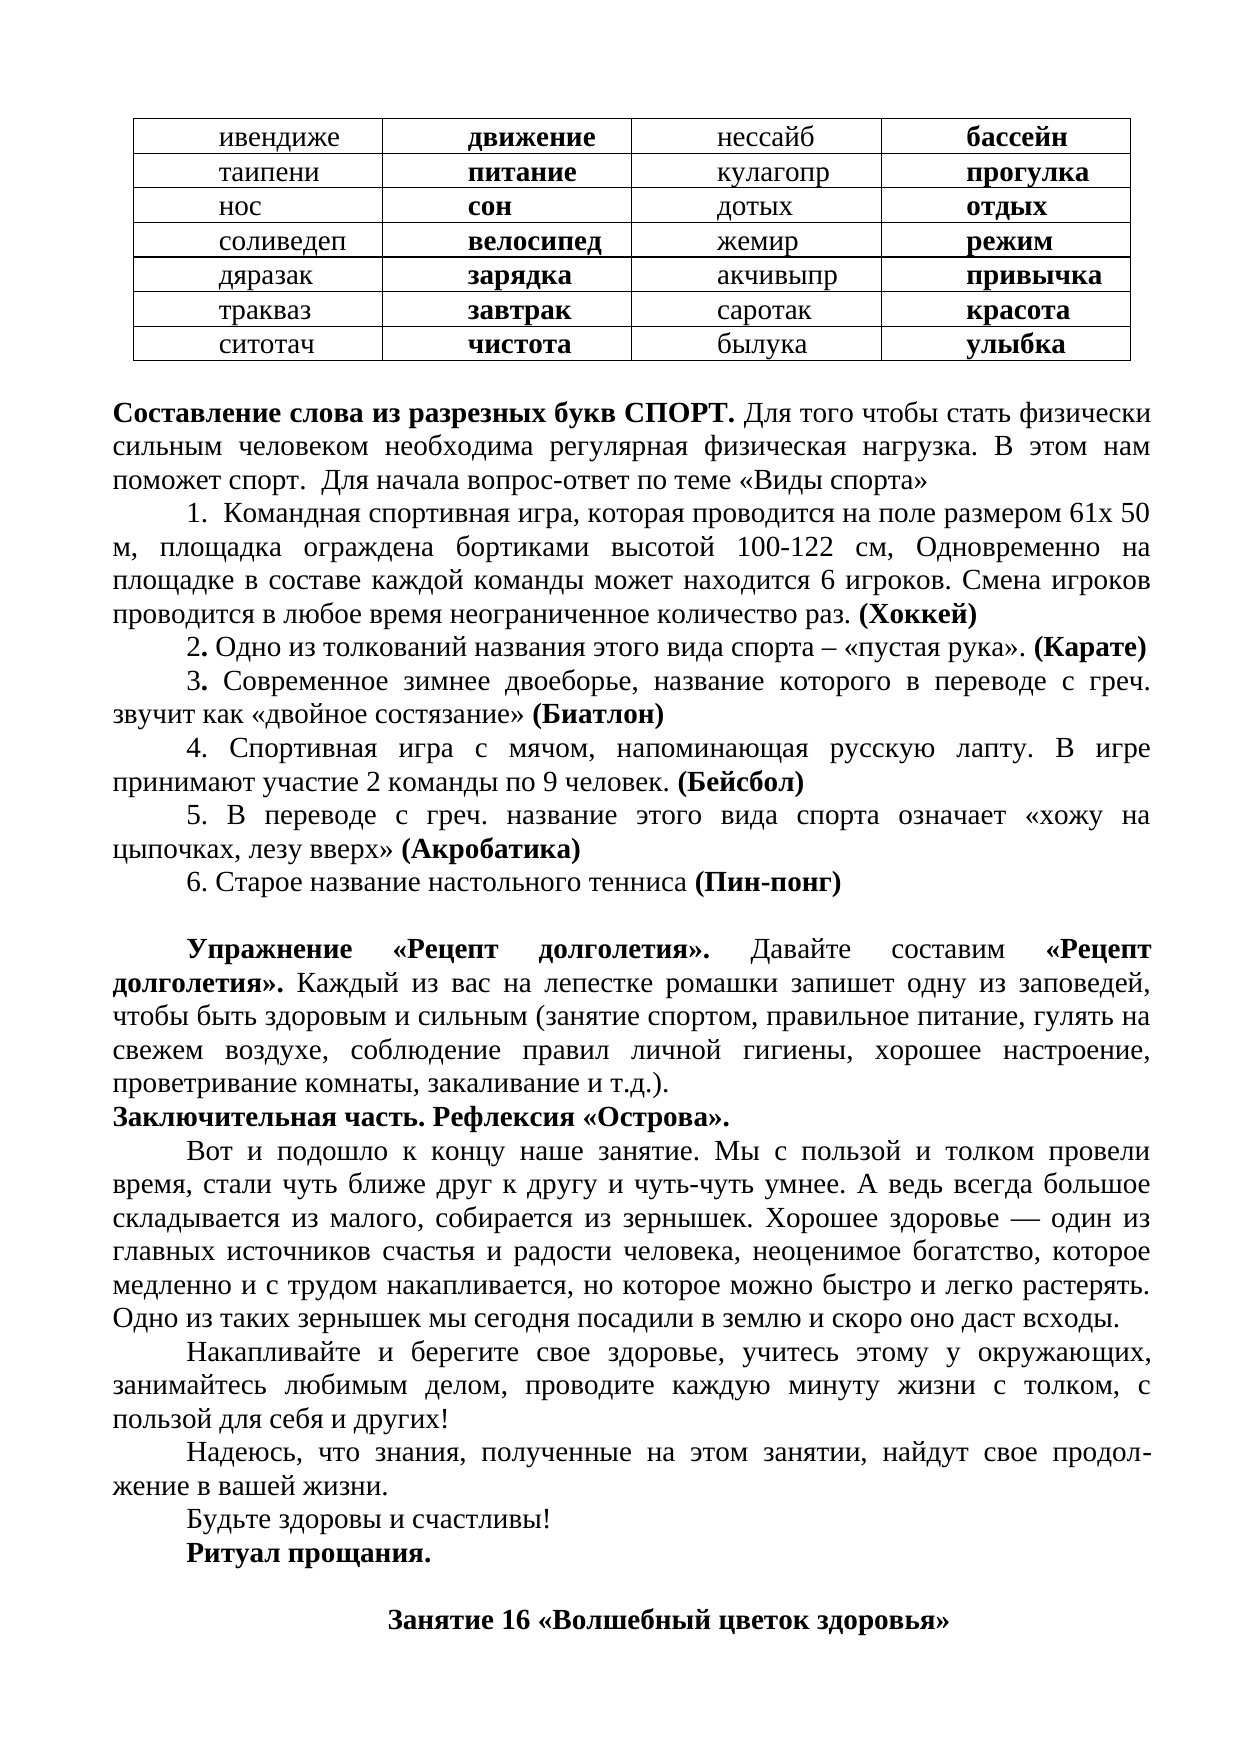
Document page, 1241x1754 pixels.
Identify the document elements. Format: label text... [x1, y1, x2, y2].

text 1. Командная спортивная игра, которая проводится на поле размером 61х , площадка ограждена бортиками высотой 100-, Одновременно на площадке в составе каждой команды может находится 6 игроков. Смена игроков проводится в любое время неограниченное количество раз. (Хоккей) [112, 495, 1152, 629]
table_cell дяразак [134, 258, 382, 291]
text 4. Спортивная игра с мячом, напоминающая русскую лапту. В игре принимают участие 2 команды по 9 человек. (Бейсбол) [112, 730, 1152, 797]
text 6. Старое название настольного тенниса (Пин-понг) [112, 864, 1152, 898]
table_cell соливедеп [134, 223, 382, 256]
table_cell ситотач [134, 327, 382, 360]
table_cell бассейн [882, 119, 1130, 153]
text Занятие 16 «Волшебный цветок здоровья» [112, 1602, 1152, 1636]
table_cell таипени [134, 154, 382, 187]
text Накапливайте и берегите свое здоровье, учитесь этому у окружающих, занимайтесь любимым делом, проводите каждую минуту жизни с толком, с пользой для себя и других! [112, 1334, 1152, 1434]
table_cell прогулка [882, 154, 1130, 187]
text Вот и подошло к концу наше занятие. Мы с пользой и толком провели время, стали чуть ближе друг к другу и чуть-чуть умнее. А ведь всегда большое складывается из малого, собирается из зернышек. Хорошее здоровье — один из главных источников счастья и радости человека, неоценимое богатство, которое медленно и с трудом накапливается, но которое можно быстро и легко растерять. Одно из таких зернышек мы сегодня посадили в землю и скоро оно даст всходы. [112, 1133, 1152, 1334]
table_cell улыбка [882, 327, 1130, 360]
text Будьте здоровы и счастливы! [112, 1502, 1152, 1535]
text Ритуал прощания. [112, 1535, 1152, 1569]
text Упражнение «Рецепт долголетия». Давайте составим «Рецепт долголетия». Каждый из вас на лепестке ромашки запишет одну из заповедей, чтобы быть здоровым и сильным (занятие спортом, правильное питание, гулять на свежем воздухе, соблюдение правил личной гигиены, хорошее настроение, проветривание комнаты, закаливание и т.д.). [112, 931, 1152, 1099]
table_cell былука [632, 327, 881, 360]
text 2. Одно из толкований названия этого вида спорта – «пустая рука». (Карате) [112, 629, 1152, 663]
table_cell завтрак [383, 292, 631, 326]
table_cell саротак [632, 292, 881, 326]
table_cell привычка [882, 258, 1130, 291]
table_cell нессайб [632, 119, 881, 153]
table_cell велосипед [383, 223, 631, 256]
table_cell отдых [882, 188, 1130, 222]
text Надеюсь, что знания, полученные на этом занятии, найдут свое продолжение в вашей жизни. [112, 1434, 1152, 1502]
table_cell зарядка [383, 258, 631, 291]
table_cell питание [383, 154, 631, 187]
table_cell жемир [632, 223, 881, 256]
table_cell режим [882, 223, 1130, 256]
table_cell тракваз [134, 292, 382, 326]
table_cell движение [383, 119, 631, 153]
table_cell чистота [383, 327, 631, 360]
table_cell красота [882, 292, 1130, 326]
table_cell дотых [632, 188, 881, 222]
text 3. Современное зимнее двоеборье, название которого в переводе с греч. звучит как «двойное состязание» (Биатлон) [112, 663, 1152, 730]
table_cell акчивыпр [632, 258, 881, 291]
table_cell кулагопр [632, 154, 881, 187]
table_cell ивендиже [134, 119, 382, 153]
text 5. В переводе с греч. название этого вида спорта означает «хожу на цыпочках, лезу вверх» (Акробатика) [112, 797, 1152, 864]
table_cell сон [383, 188, 631, 222]
table_cell нос [134, 188, 382, 222]
text Заключительная часть. Рефлексия «Острова». [112, 1099, 1152, 1133]
text Составление слова из разрезных букв СПОРТ. Для того чтобы стать физически сильным человеком необходима регулярная физическая нагрузка. В этом нам поможет спорт. Для начала вопрос-ответ по теме «Виды спорта» [112, 395, 1152, 495]
